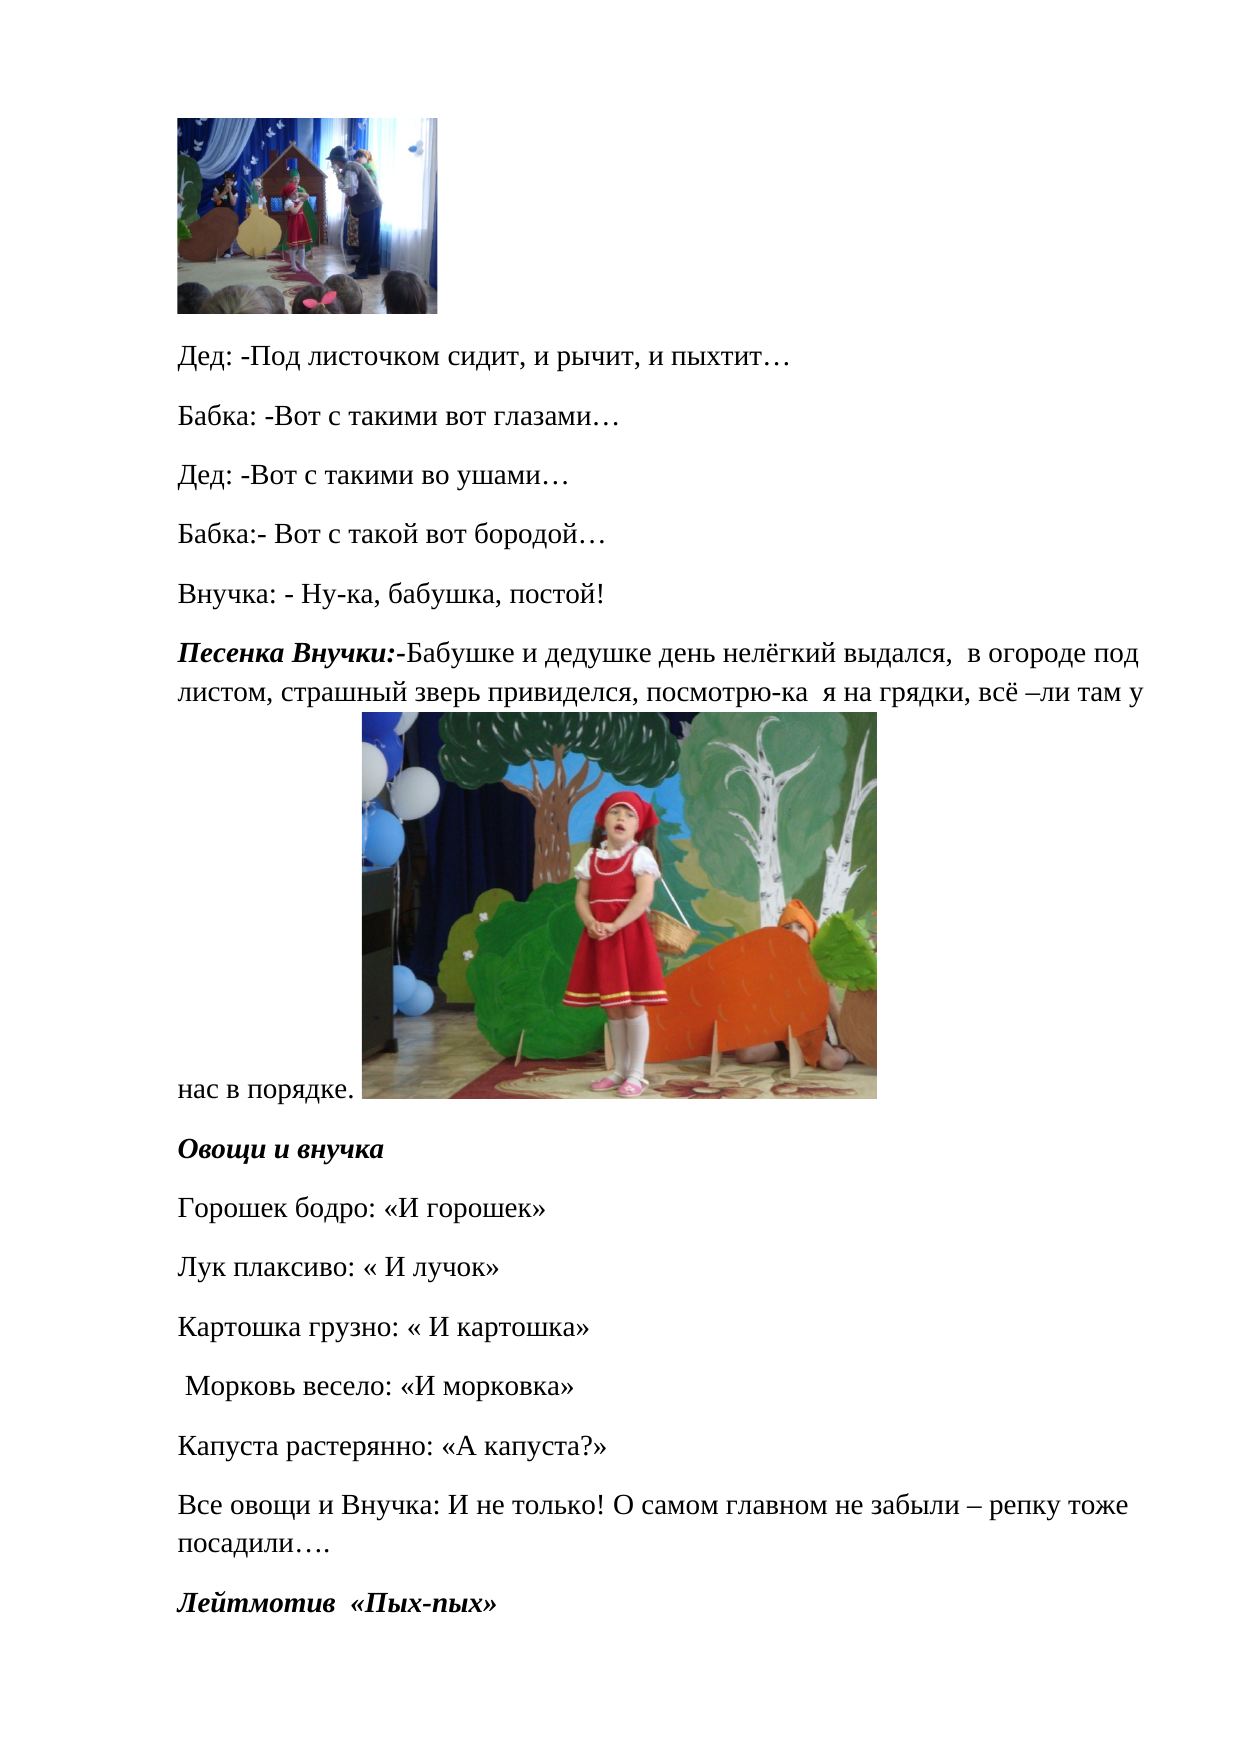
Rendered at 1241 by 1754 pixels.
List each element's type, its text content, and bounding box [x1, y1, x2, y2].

text Овощи и внучка [177, 1131, 1152, 1164]
text Бабка:- Вот с такой вот бородой… [177, 517, 1152, 550]
text Бабка: -Вот с такими вот глазами… [177, 398, 1152, 431]
picture [361, 712, 877, 1099]
text Горошек бодро: «И горошек» [177, 1190, 1152, 1224]
text Картошка грузно: « И картошка» [177, 1309, 1152, 1342]
text Все овощи и Внучка: И не только! О самом главном не забыли – репку тоже посадили…. [177, 1487, 1152, 1559]
text Внучка: - Ну-ка, бабушка, постой! [177, 576, 1152, 609]
text Дед: -Под листочком сидит, и рычит, и пыхтит… [177, 338, 1152, 372]
text Дед: -Вот с такими во ушами… [177, 457, 1152, 491]
text Лейтмотив «Пых-пых» [177, 1585, 1152, 1618]
picture [177, 118, 438, 314]
text Морковь весело: «И морковка» [177, 1368, 1152, 1402]
text Капуста растерянно: «А капуста?» [177, 1428, 1152, 1461]
text Лук плаксиво: « И лучок» [177, 1249, 1152, 1283]
